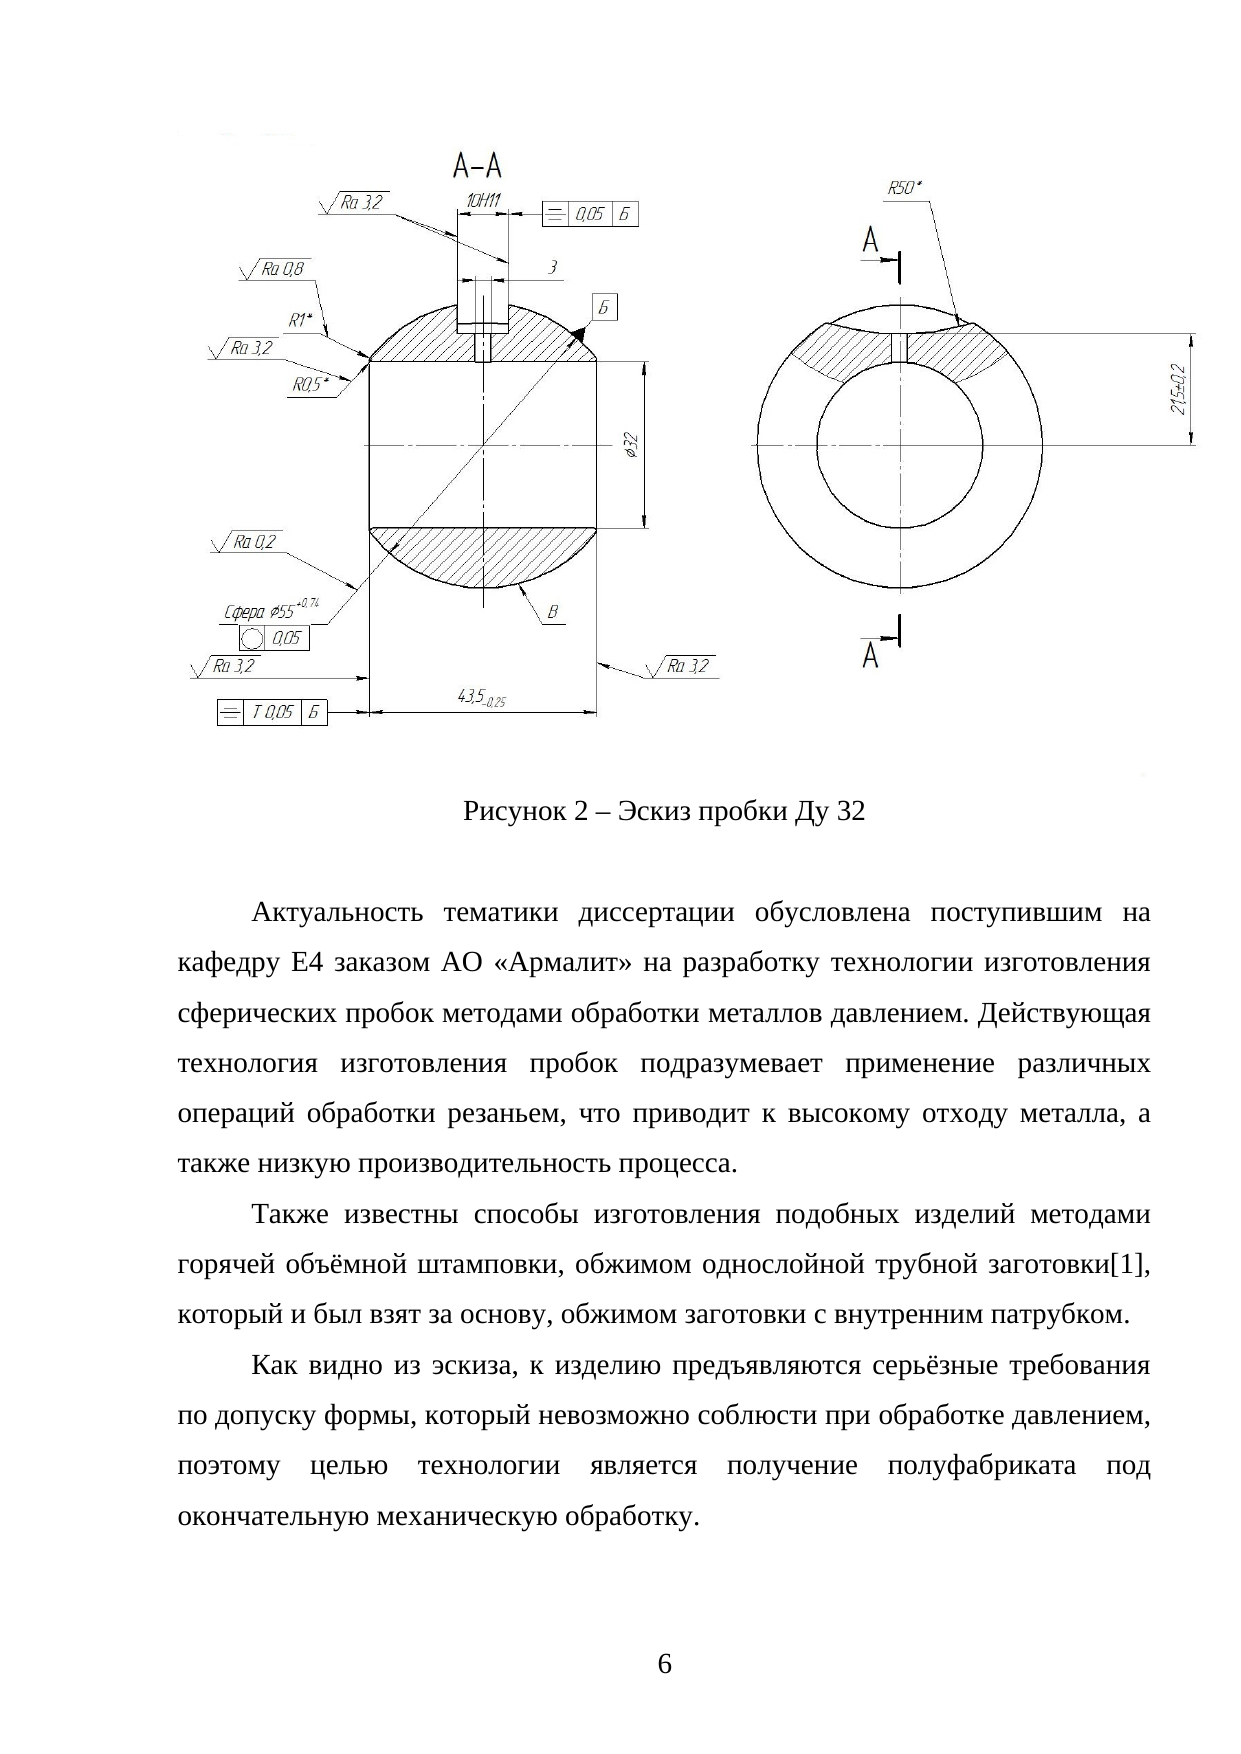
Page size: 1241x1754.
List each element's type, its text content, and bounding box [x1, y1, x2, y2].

text Как видно из эскиза, к изделию предъявляются серьёзные требования по допуску формы, который невозможно соблюсти при обработке давлением, поэтому целью технологии является получение полуфабриката под окончательную механическую обработку. [177, 1347, 1152, 1531]
text Также известны способы изготовления подобных изделий методами горячей объёмной штамповки, обжимом однослойной трубной заготовки[1], который и был взят за основу, обжимом заготовки с внутренним патрубком. [177, 1196, 1152, 1330]
text Рисунок 2 – Эскиз пробки Ду 32 [177, 793, 1152, 827]
text Актуальность тематики диссертации обусловлена поступившим на кафедру Е4 заказом АО «Армалит» на разработку технологии изготовления сферических пробок методами обработки металлов давлением. Действующая технология изготовления пробок подразумевает применение различных операций обработки резаньем, что приводит к высокому отходу металла, а также низкую производительность процесса. [177, 894, 1152, 1179]
picture [177, 118, 1210, 777]
